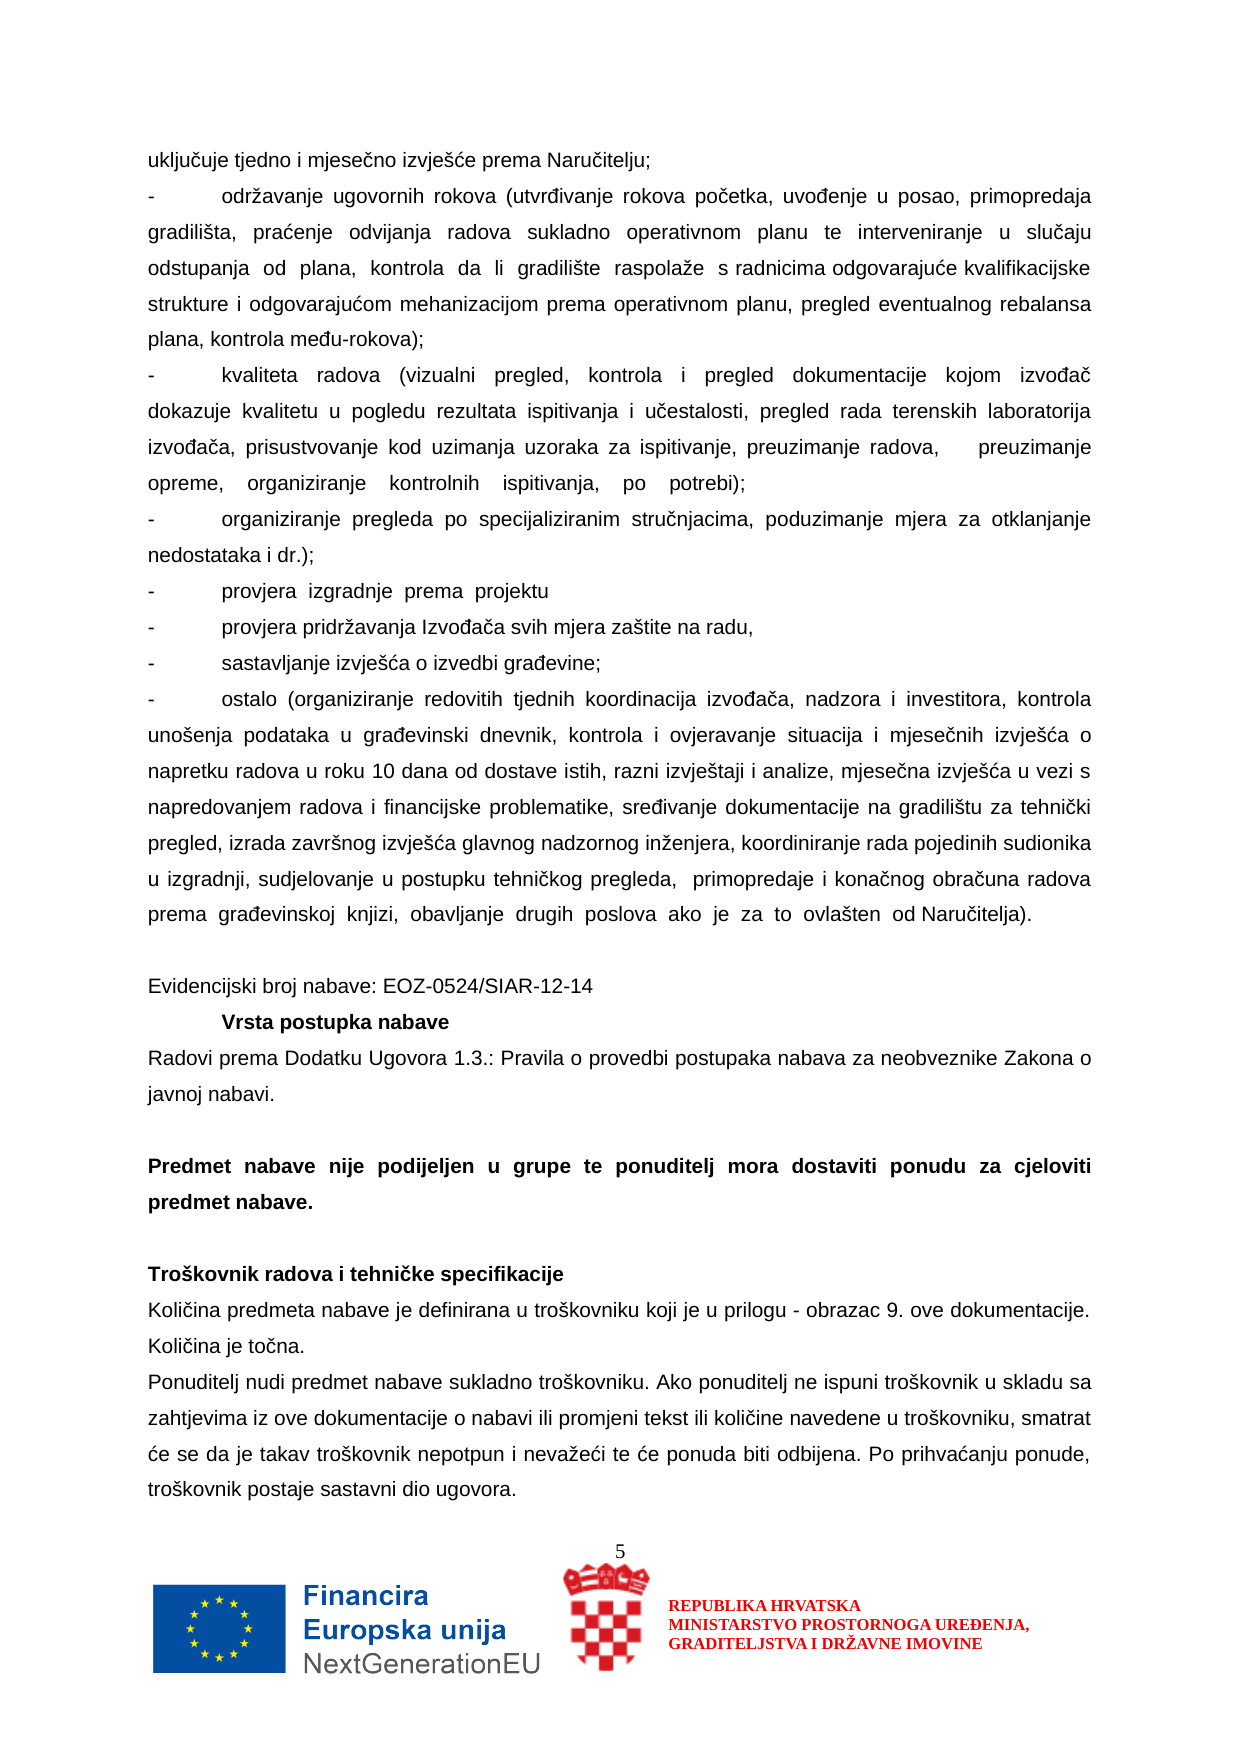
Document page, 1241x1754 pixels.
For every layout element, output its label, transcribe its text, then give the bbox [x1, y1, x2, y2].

text - sastavljanje izvješća o izvedbi građevine; [148, 651, 1093, 675]
text - kvaliteta radova (vizualni pregled, kontrola i pregled dokumentacije kojom izvođač dokazuje kvalitetu u pogledu rezultata ispitivanja i učestalosti, pregled rada terenskih laboratorija izvođača, prisustvovanje kod uzimanja uzoraka za ispitivanje, preuzimanje radova, preuzimanje opreme, organiziranje kontrolnih ispitivanja, po potrebi); [148, 363, 1093, 495]
text Ponuditelj nudi predmet nabave sukladno troškovniku. Ako ponuditelj ne ispuni troškovnik u skladu sa zahtjevima iz ove dokumentacije o nabavi ili promjeni tekst ili količine navedene u troškovniku, smatrat će se da je takav troškovnik nepotpun i nevažeći te će ponuda biti odbijena. Po prihvaćanju ponude, troškovnik postaje sastavni dio ugovora. [148, 1369, 1093, 1501]
text - ostalo (organiziranje redovitih tjednih koordinacija izvođača, nadzora i investitora, kontrola unošenja podataka u građevinski dnevnik, kontrola i ovjeravanje situacija i mjesečnih izvješća o napretku radova u roku 10 dana od dostave istih, razni izvještaji i analize, mjesečna izvješća u vezi s napredovanjem radova i financijske problematike, sređivanje dokumentacije na gradilištu za tehnički pregled, izrada završnog izvješća glavnog nadzornog inženjera, koordiniranje rada pojedinih sudionika u izgradnji, sudjelovanje u postupku tehničkog pregleda, primopredaje i konačnog obračuna radova prema građevinskoj knjizi, obavljanje drugih poslova ako je za to ovlašten od Naručitelja). [148, 687, 1093, 926]
text - provjera pridržavanja Izvođača svih mjera zaštite na radu, [148, 615, 1093, 639]
text - održavanje ugovornih rokova (utvrđivanje rokova početka, uvođenje u posao, primopredaja gradilišta, praćenje odvijanja radova sukladno operativnom planu te interveniranje u slučaju odstupanja od plana, kontrola da li gradilište raspolaže s radnicima odgovarajuće kvalifikacijske strukture i odgovarajućom mehanizacijom prema operativnom planu, pregled eventualnog rebalansa plana, kontrola među-rokova); [148, 183, 1093, 351]
text Radovi prema Dodatku Ugovora 1.3.: Pravila o provedbi postupaka nabava za neobveznike Zakona o javnoj nabavi. [148, 1046, 1093, 1106]
text - organiziranje pregleda po specijaliziranim stručnjacima, poduzimanje mjera za otklanjanje nedostataka i dr.); [148, 507, 1093, 567]
text Predmet nabave nije podijeljen u grupe te ponuditelj mora dostaviti ponudu za cjeloviti predmet nabave. [148, 1154, 1093, 1214]
text - provjera izgradnje prema projektu [148, 579, 1093, 603]
text Evidencijski broj nabave: EOZ-0524/SIAR-12-14 [148, 974, 1093, 998]
text Vrsta postupka nabave [148, 1010, 1093, 1034]
text Troškovnik radova i tehničke specifikacije [148, 1262, 1093, 1286]
picture [147, 1563, 653, 1679]
text Količina predmeta nabave je definirana u troškovniku koji je u prilogu - obrazac 9. ove dokumentacije. Količina je točna. [148, 1298, 1093, 1357]
